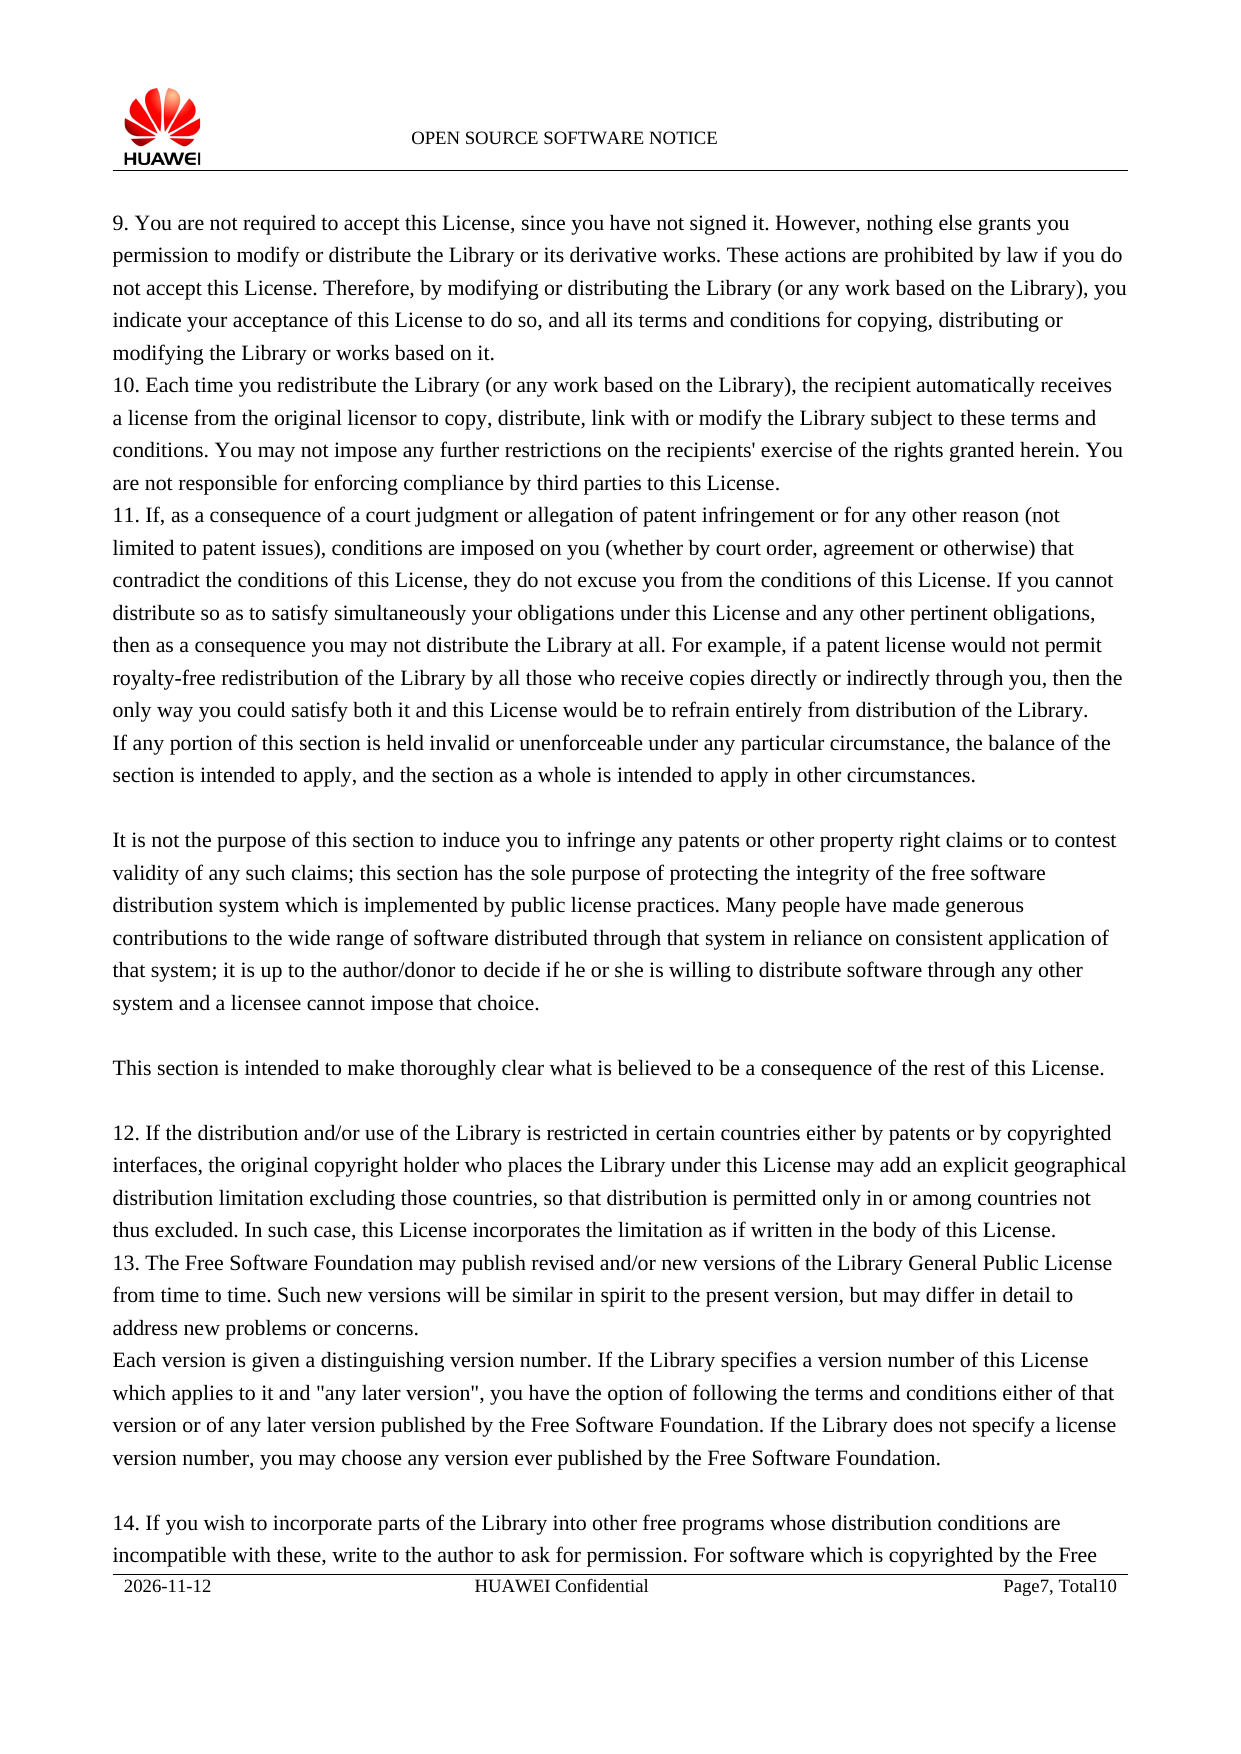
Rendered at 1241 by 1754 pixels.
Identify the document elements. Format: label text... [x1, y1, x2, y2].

picture [124, 88, 201, 165]
